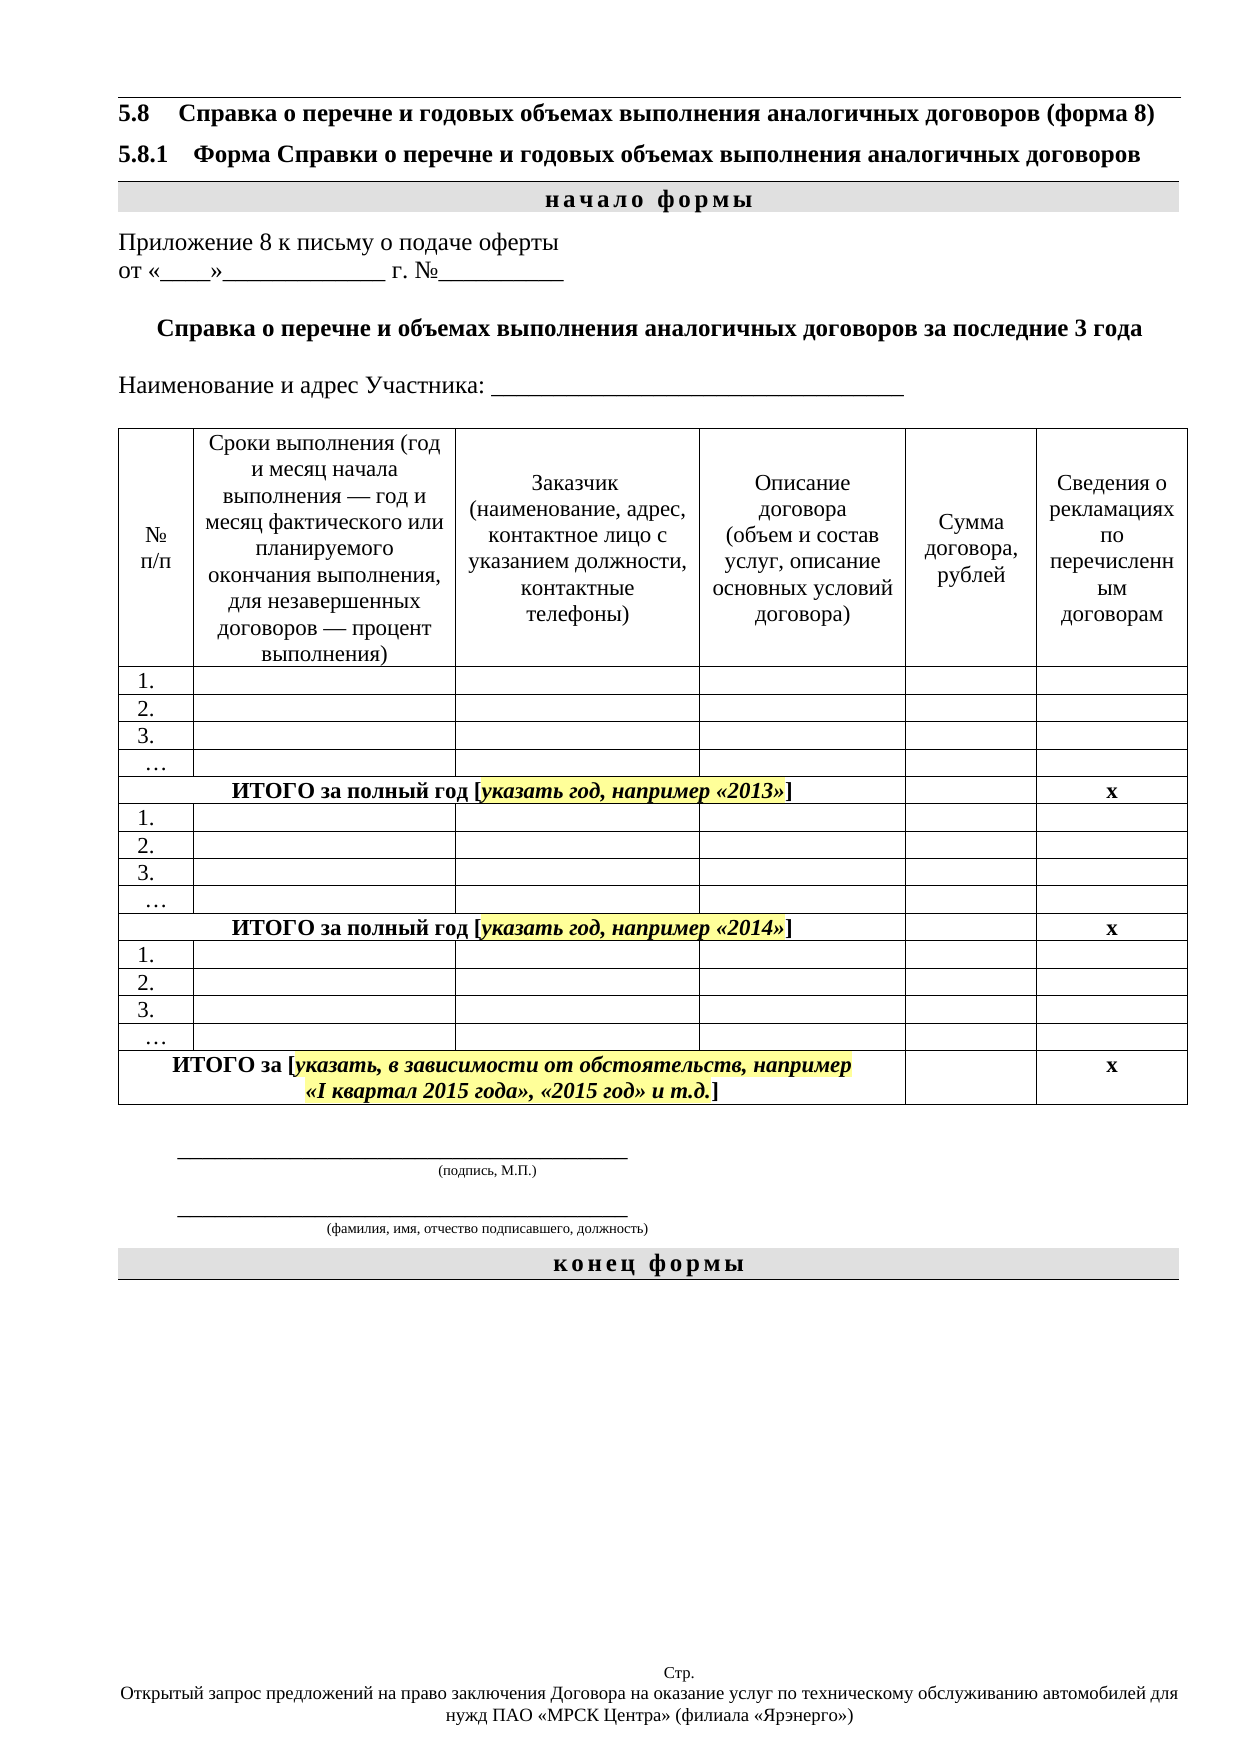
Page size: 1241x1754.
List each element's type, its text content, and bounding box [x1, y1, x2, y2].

table_cell [906, 695, 1036, 721]
table_cell [700, 886, 905, 913]
table_cell [194, 695, 455, 721]
table_cell х [1037, 777, 1187, 803]
table_cell [700, 722, 905, 748]
table_cell … [119, 1024, 193, 1050]
text (подпись, М.П.) [118, 1162, 797, 1191]
subtitle Справка о перечне и годовых объемах выполнения аналогичных договоров (форма 8) [118, 98, 1181, 127]
table_cell … [119, 750, 193, 776]
text Наименование и адрес Участника: _________________________________ [118, 371, 1181, 399]
table_cell … [119, 886, 193, 913]
table_cell [119, 941, 193, 968]
table_cell [456, 804, 699, 831]
table_cell [456, 750, 699, 776]
table_cell [1037, 804, 1187, 831]
table_cell [700, 804, 905, 831]
table_cell [194, 886, 455, 913]
table_cell [700, 750, 905, 776]
table_cell [700, 1024, 905, 1050]
text Приложение 8 к письму о подаче оферты от «____»_____________ г. №__________ [118, 227, 1181, 284]
table_cell [194, 804, 455, 831]
text (фамилия, имя, отчество подписавшего, должность) [118, 1219, 797, 1248]
table_cell [456, 832, 699, 858]
table_cell [700, 859, 905, 885]
table_cell [1037, 969, 1187, 995]
table_cell [1037, 1024, 1187, 1050]
table_cell [119, 969, 193, 995]
table_cell [700, 996, 905, 1022]
table_cell [194, 941, 455, 968]
table_cell [1037, 859, 1187, 885]
table_cell [906, 886, 1036, 913]
table_cell [906, 969, 1036, 995]
table_header Сумма договора, рублей [906, 429, 1036, 666]
text Справка о перечне и объемах выполнения аналогичных договоров за последние 3 года [118, 313, 1181, 342]
table_cell х [1037, 1051, 1187, 1103]
table_cell [906, 777, 1036, 803]
table_cell [456, 667, 699, 694]
table_cell [1037, 996, 1187, 1022]
table_header Описание договора (объем и состав услуг, описание основных условий договора) [700, 429, 905, 666]
table_cell [906, 859, 1036, 885]
table_cell [456, 1024, 699, 1050]
table_header Заказчик (наименование, адрес, контактное лицо с указанием должности, контактные телефоны) [456, 429, 699, 666]
subtitle Форма Справки о перечне и годовых объемах выполнения аналогичных договоров [118, 139, 1181, 168]
table_cell [194, 667, 455, 694]
table_cell [1037, 695, 1187, 721]
table_cell [700, 969, 905, 995]
table_cell [700, 695, 905, 721]
table_cell [194, 996, 455, 1022]
table_cell х [1037, 914, 1187, 940]
table_cell [456, 695, 699, 721]
table_cell [906, 750, 1036, 776]
table_cell [194, 750, 455, 776]
table_cell [194, 969, 455, 995]
table_cell [1037, 941, 1187, 968]
table_cell ИТОГО за полный год [указать год, например «2014»] [785, 914, 905, 940]
table_cell [194, 832, 455, 858]
table_cell [194, 859, 455, 885]
text ____________________________________ [118, 1191, 1181, 1219]
table_cell [1037, 722, 1187, 748]
table_cell [1037, 886, 1187, 913]
table_cell [906, 914, 1036, 940]
table_cell [1037, 667, 1187, 694]
table_cell ИТОГО за полный год [указать год, например «2014»] [119, 914, 481, 940]
table_cell [700, 941, 905, 968]
table_cell [906, 996, 1036, 1022]
table_header Сроки выполнения (год и месяц начала выполнения — год и месяц фактического или планируемого окончания выполнения, для незавершенных договоров — процент выполнения) [194, 429, 455, 666]
table_cell [456, 886, 699, 913]
table_cell [456, 859, 699, 885]
table_cell [119, 996, 193, 1022]
table_cell [119, 695, 193, 721]
table_cell [119, 859, 193, 885]
table_cell [906, 722, 1036, 748]
table_cell ИТОГО за [указать, в зависимости от обстоятельств, например «I квартал 2015 года», «2015 год» и т.д.] [119, 1051, 305, 1103]
table_header № п/п [119, 429, 193, 666]
table_cell [119, 722, 193, 748]
table_header Сведения о рекламациях по перечисленным договорам [1037, 429, 1187, 666]
table_cell [1037, 832, 1187, 858]
text начало формы [118, 182, 1179, 212]
text конец формы [118, 1248, 1179, 1279]
table_cell [700, 667, 905, 694]
table_cell [1037, 750, 1187, 776]
table_cell ИТОГО за [указать, в зависимости от обстоятельств, например «I квартал 2015 года», «2015 год» и т.д.] [711, 1051, 905, 1103]
table_cell [119, 667, 193, 694]
table_cell [906, 832, 1036, 858]
table_cell [119, 832, 193, 858]
table_cell [906, 667, 1036, 694]
text ____________________________________ [118, 1133, 1181, 1162]
table_cell [700, 832, 905, 858]
table_cell ИТОГО за полный год [указать год, например «2013»] [119, 777, 481, 803]
table_cell ИТОГО за полный год [указать год, например «2013»] [785, 777, 905, 803]
table_cell [456, 969, 699, 995]
table_cell [119, 804, 193, 831]
table_cell [456, 996, 699, 1022]
table_cell [194, 722, 455, 748]
table_cell [906, 941, 1036, 968]
table_cell [194, 1024, 455, 1050]
table_cell [456, 722, 699, 748]
table_cell [906, 1051, 1036, 1103]
table_cell [906, 1024, 1036, 1050]
table_cell [456, 941, 699, 968]
table_cell [906, 804, 1036, 831]
